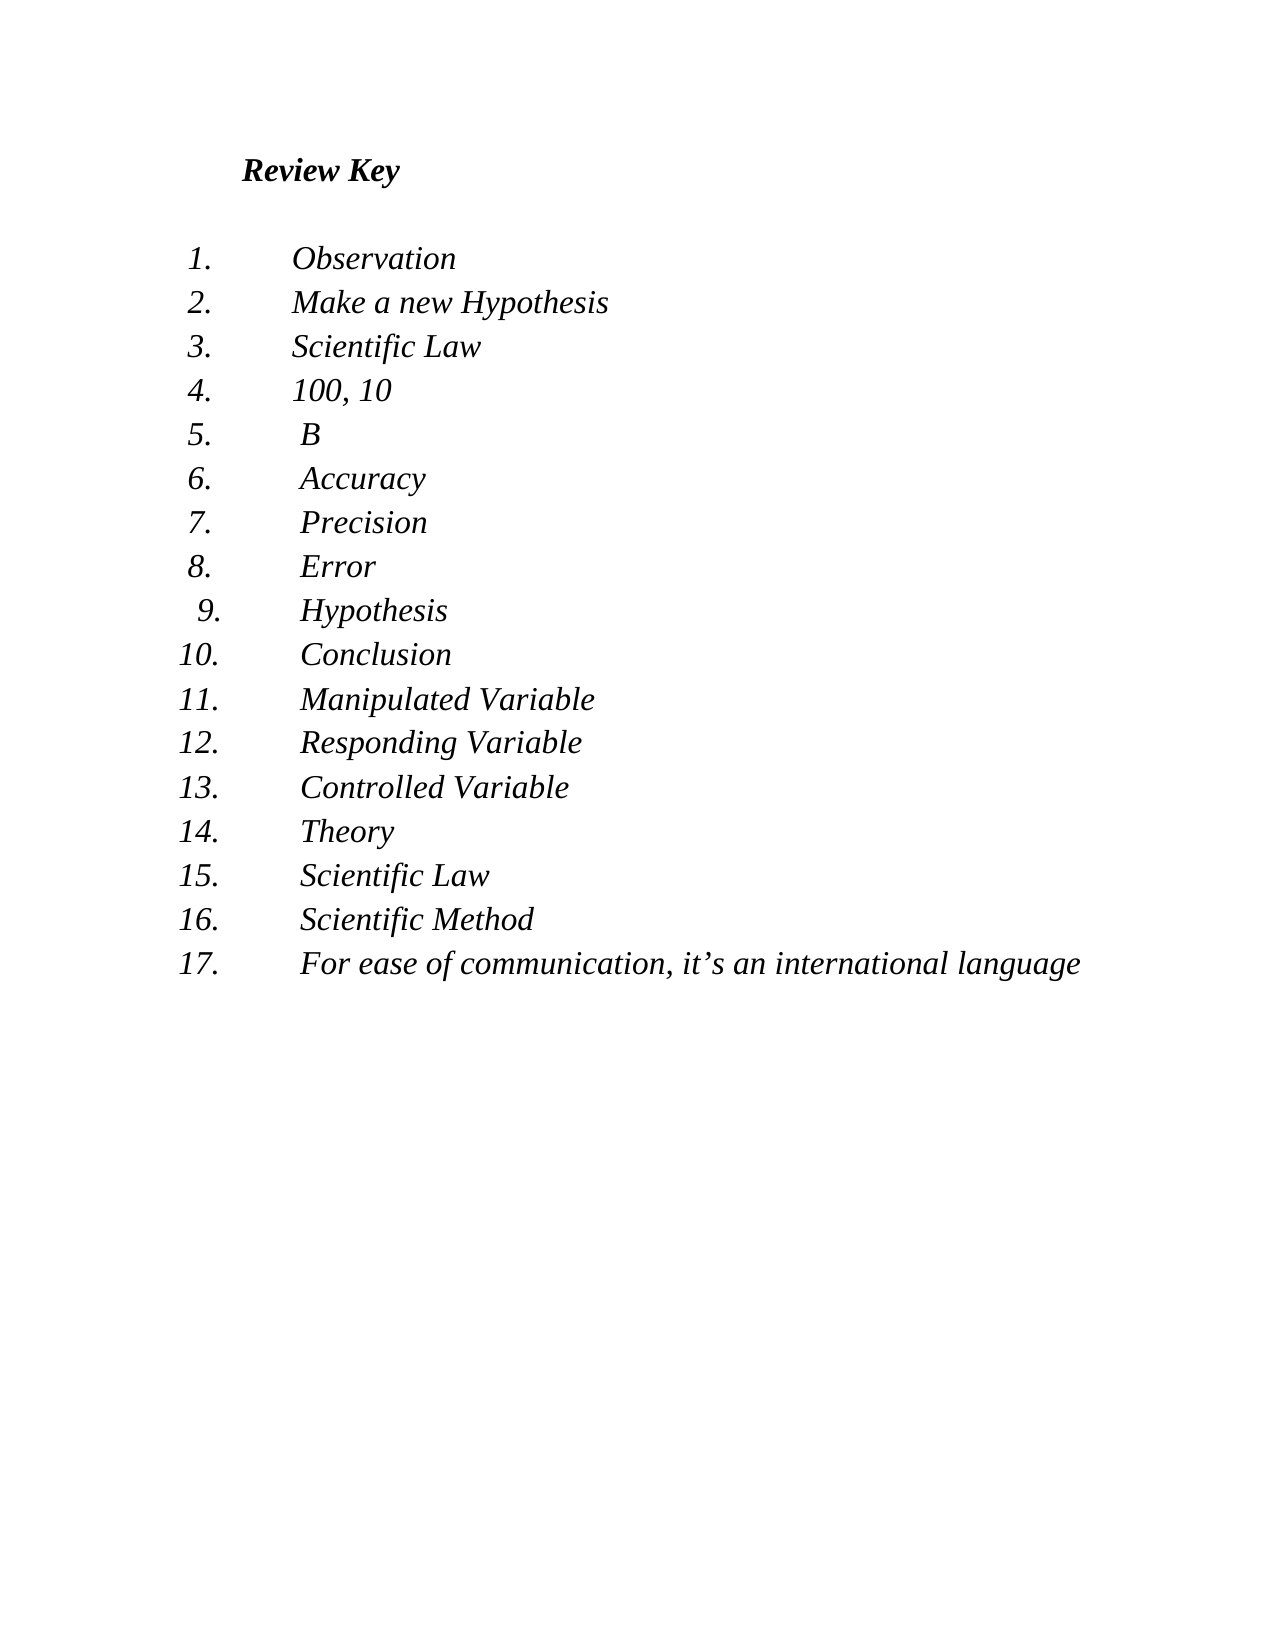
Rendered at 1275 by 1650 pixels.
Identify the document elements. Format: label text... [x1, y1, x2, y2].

list Observation [187, 238, 1125, 276]
list B [187, 414, 1125, 453]
list Hypothesis [197, 591, 1125, 629]
list Scientific Law [178, 855, 1125, 893]
list Make a new Hypothesis [187, 282, 1125, 321]
list Controlled Variable [178, 767, 1125, 805]
list 100, 10 [187, 370, 1125, 409]
list Responding Variable [178, 723, 1125, 761]
text Review Key [150, 150, 1125, 188]
list Scientific Law [187, 326, 1125, 364]
list Manipulated Variable [178, 679, 1125, 717]
list Scientific Method [178, 899, 1125, 937]
list Conclusion [178, 635, 1125, 673]
list Precision [187, 502, 1125, 541]
list Theory [178, 811, 1125, 849]
list Error [187, 547, 1125, 585]
list For ease of communication, it’s an international language [178, 943, 1125, 981]
list Accuracy [187, 458, 1125, 497]
